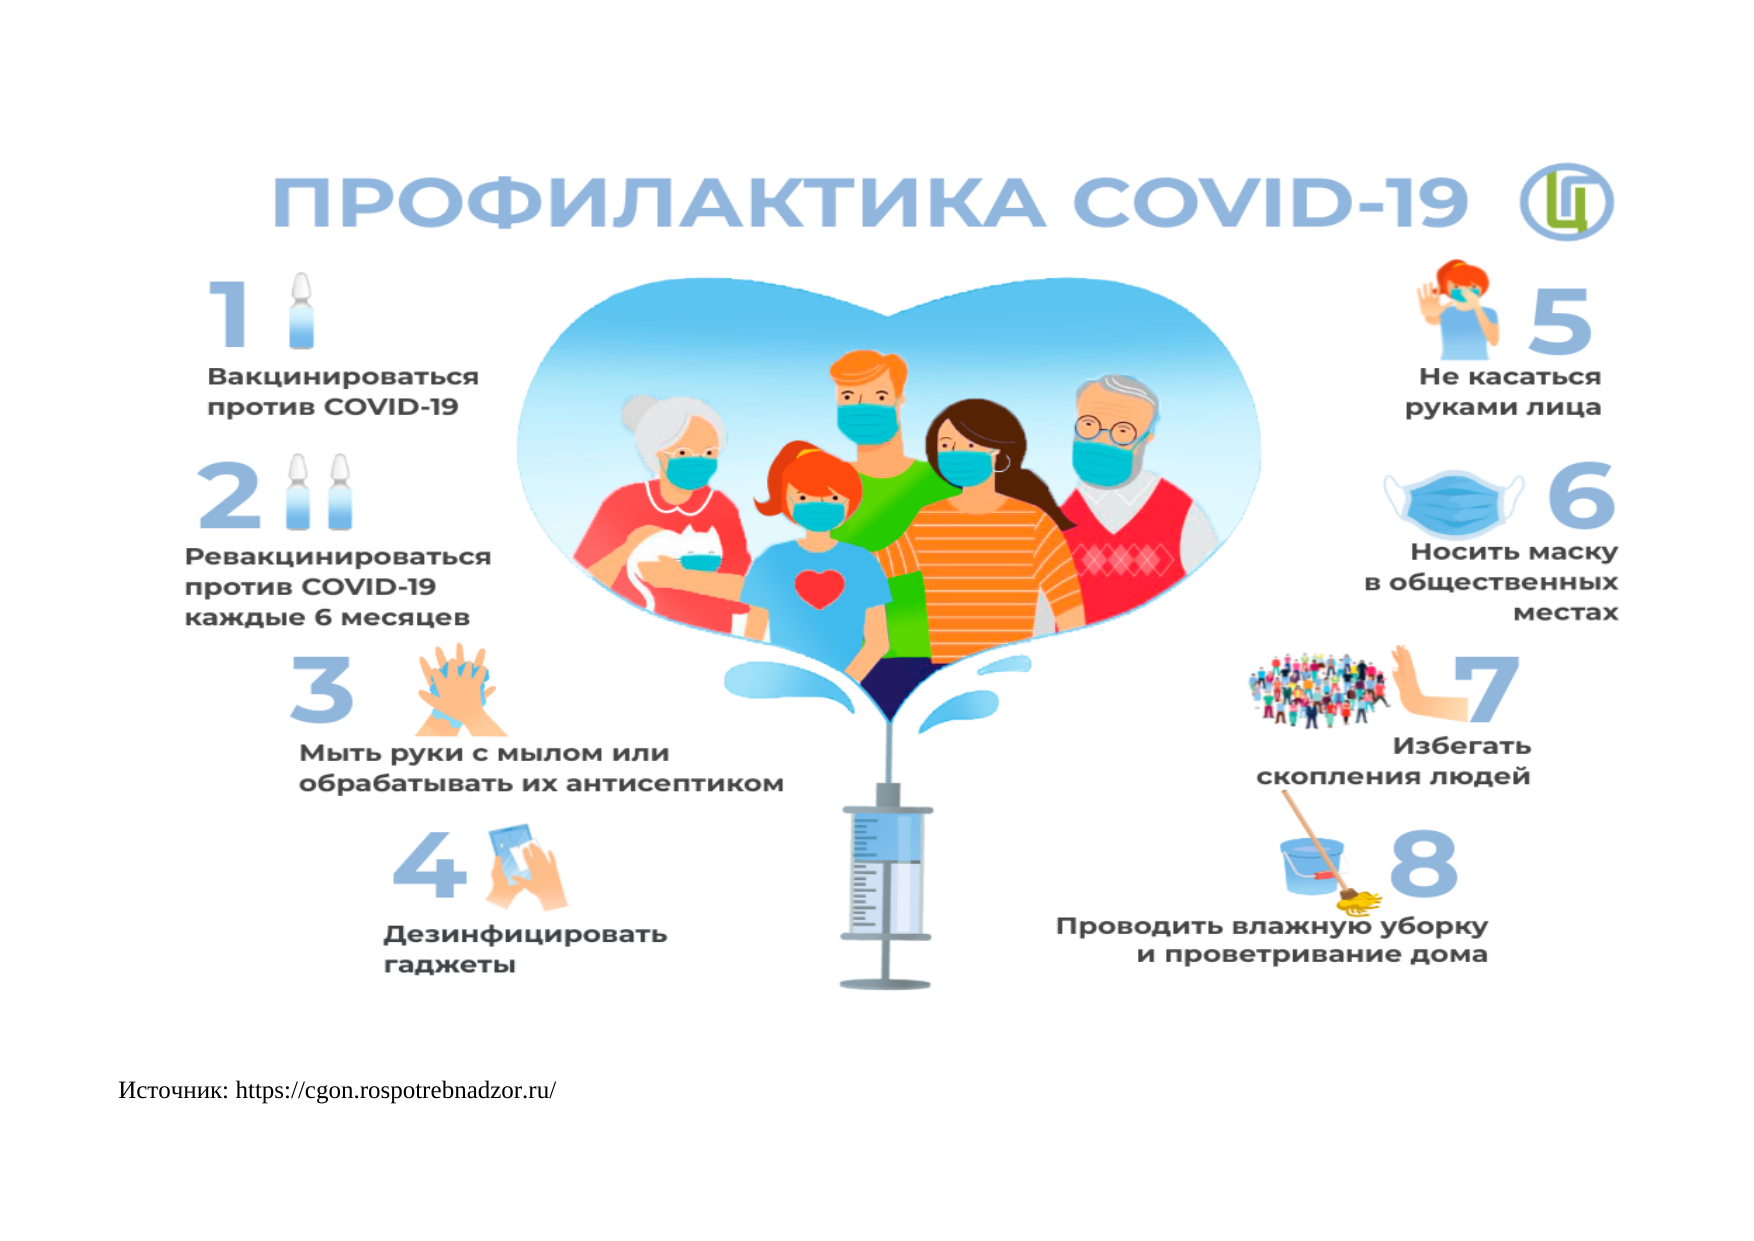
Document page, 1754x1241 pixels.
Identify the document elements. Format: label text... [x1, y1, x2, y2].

text Источник: https://cgon.rospotrebnadzor.ru/ [118, 1060, 1695, 1104]
picture [118, 118, 1695, 1045]
